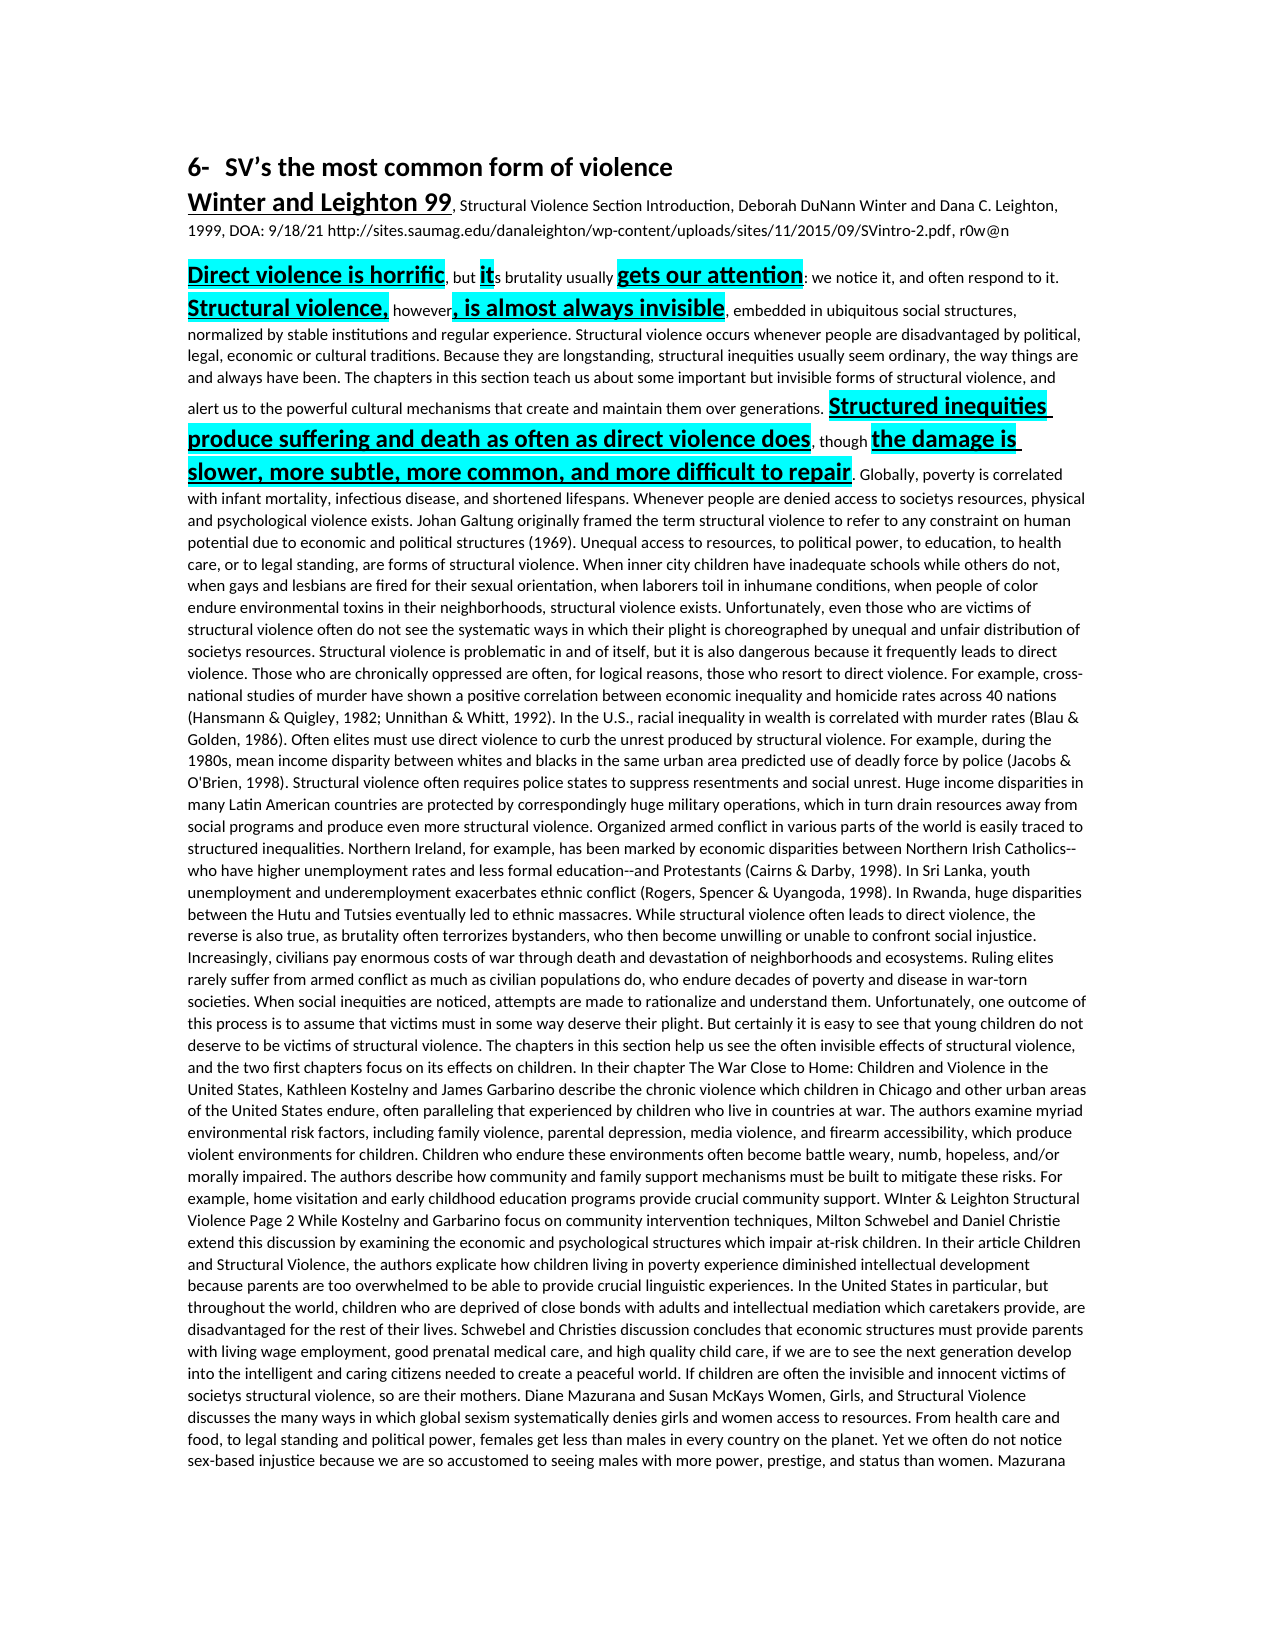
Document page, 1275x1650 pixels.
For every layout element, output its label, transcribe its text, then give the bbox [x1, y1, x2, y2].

subtitle SV’s the most common form of violence [187, 150, 1087, 183]
text Winter and Leighton 99, Structural Violence Section Introduction, Deborah DuNann Winter and Dana C. Leighton, 1999, DOA: 9/18/21 http://sites.saumag.edu/danaleighton/wp-content/uploads/sites/11/2015/09/SVintro-2.pdf, r0w@n [187, 186, 1087, 241]
